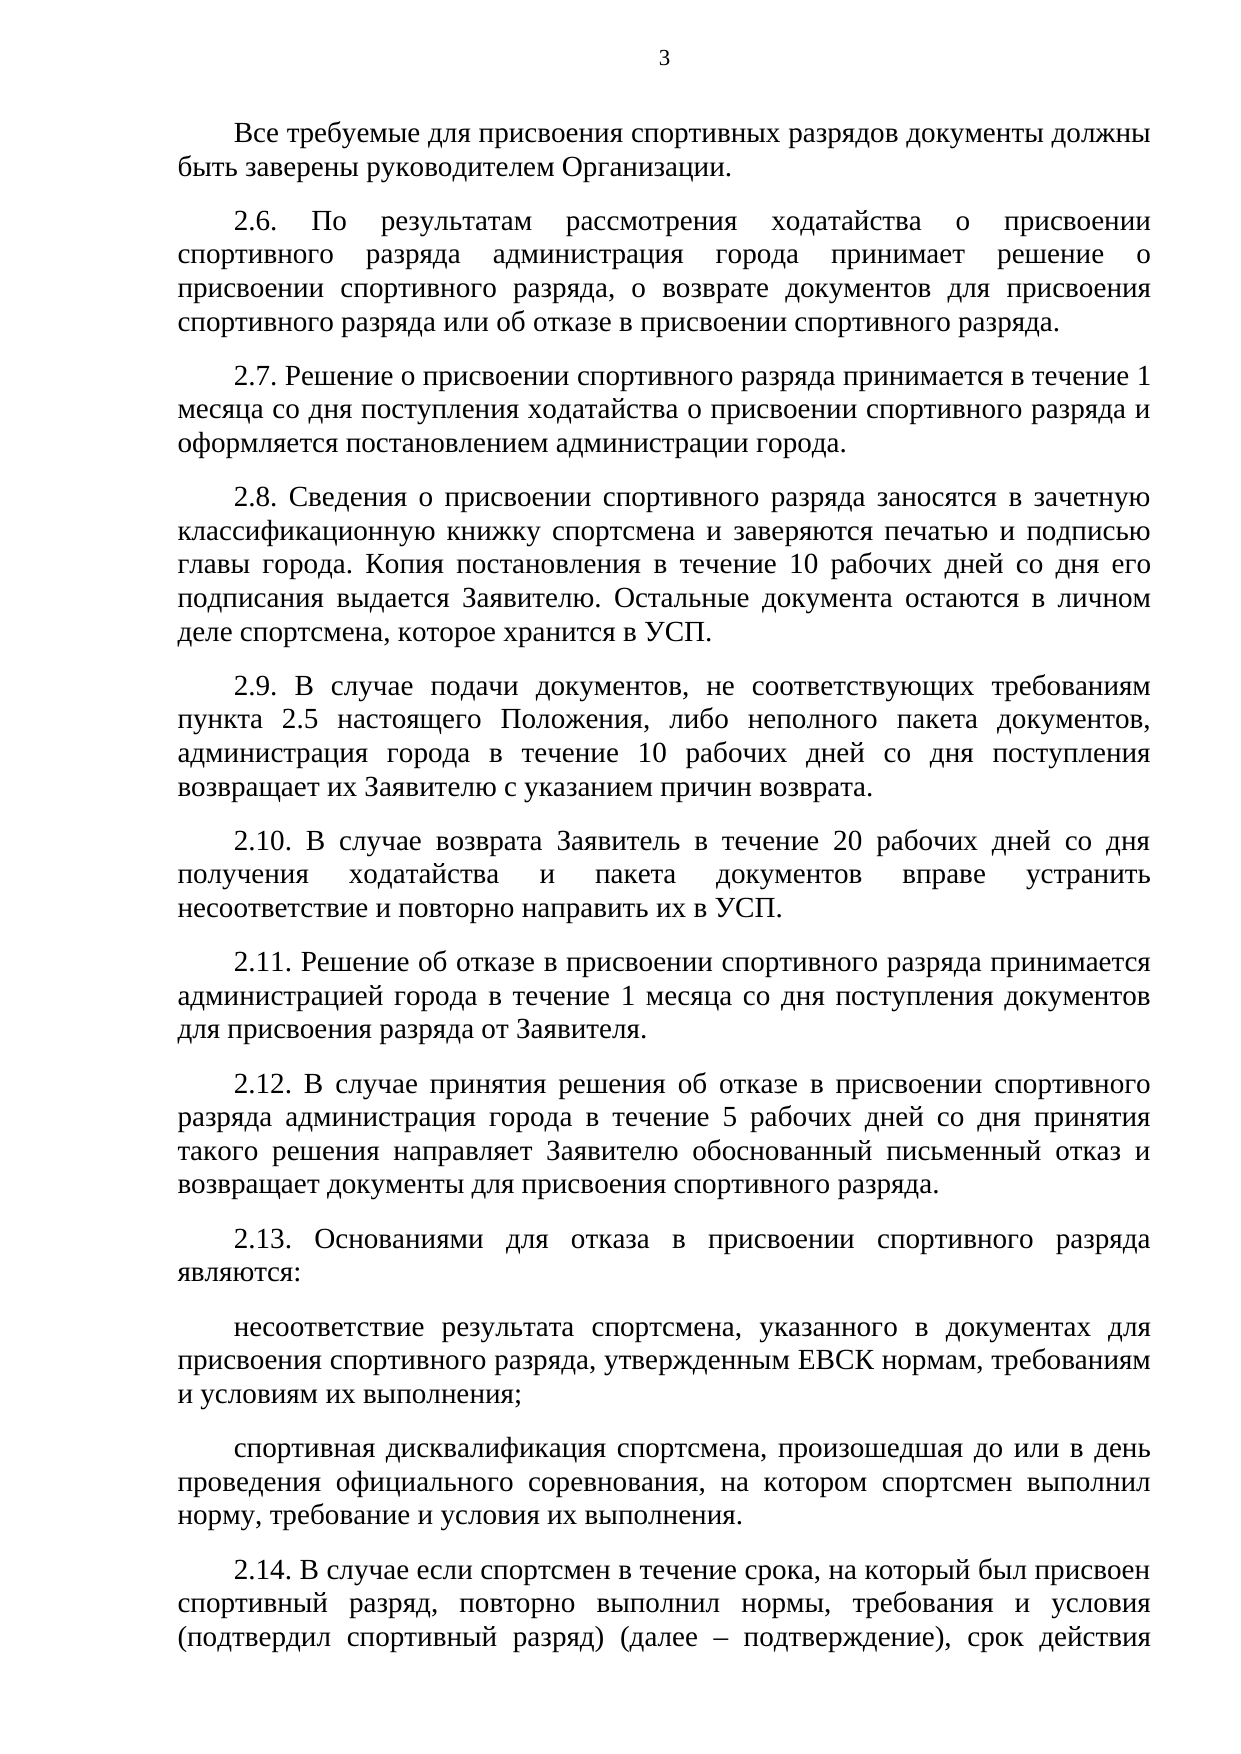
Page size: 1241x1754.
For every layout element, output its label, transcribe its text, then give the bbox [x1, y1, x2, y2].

text 2.11. Решение об отказе в присвоении спортивного разряда принимается администрацией города в течение 1 месяца со дня поступления документов для присвоения разряда от Заявителя. [177, 944, 1152, 1045]
text 2.7. Решение о присвоении спортивного разряда принимается в течение 1 месяца со дня поступления ходатайства о присвоении спортивного разряда и оформляется постановлением администрации города. [177, 358, 1152, 459]
text 2.9. В случае подачи документов, не соответствующих требованиям пункта 2.5 настоящего Положения, либо неполного пакета документов, администрация города в течение 10 рабочих дней со дня поступления возвращает их Заявителю с указанием причин возврата. [177, 668, 1152, 802]
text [177, 1552, 1152, 1652]
text 2.13. Основаниями для отказа в присвоении спортивного разряда являются: [177, 1221, 1152, 1288]
text 2.12. В случае принятия решения об отказе в присвоении спортивного разряда администрация города в течение 5 рабочих дней со дня принятия такого решения направляет Заявителю обоснованный письменный отказ и возвращает документы для присвоения спортивного разряда. [177, 1066, 1152, 1200]
text несоответствие результата спортсмена, указанного в документах для присвоения спортивного разряда, утвержденным ЕВСК нормам, требованиям и условиям их выполнения; [177, 1309, 1152, 1409]
text 2.8. Сведения о присвоении спортивного разряда заносятся в зачетную классификационную книжку спортсмена и заверяются печатью и подписью главы города. Копия постановления в течение 10 рабочих дней со дня его подписания выдается Заявителю. Остальные документа остаются в личном деле спортсмена, которое хранится в УСП. [177, 479, 1152, 647]
text 2.10. В случае возврата Заявитель в течение 20 рабочих дней со дня получения ходатайства и пакета документов вправе устранить несоответствие и повторно направить их в УСП. [177, 823, 1152, 924]
text 2.6. По результатам рассмотрения ходатайства о присвоении спортивного разряда администрация города принимает решение о присвоении спортивного разряда, о возврате документов для присвоения спортивного разряда или об отказе в присвоении спортивного разряда. [177, 203, 1152, 337]
text спортивная дисквалификация спортсмена, произошедшая до или в день проведения официального соревнования, на котором спортсмен выполнил норму, требование и условия их выполнения. [177, 1430, 1152, 1531]
text Все требуемые для присвоения спортивных разрядов документы должны быть заверены руководителем Организации. [177, 115, 1152, 182]
